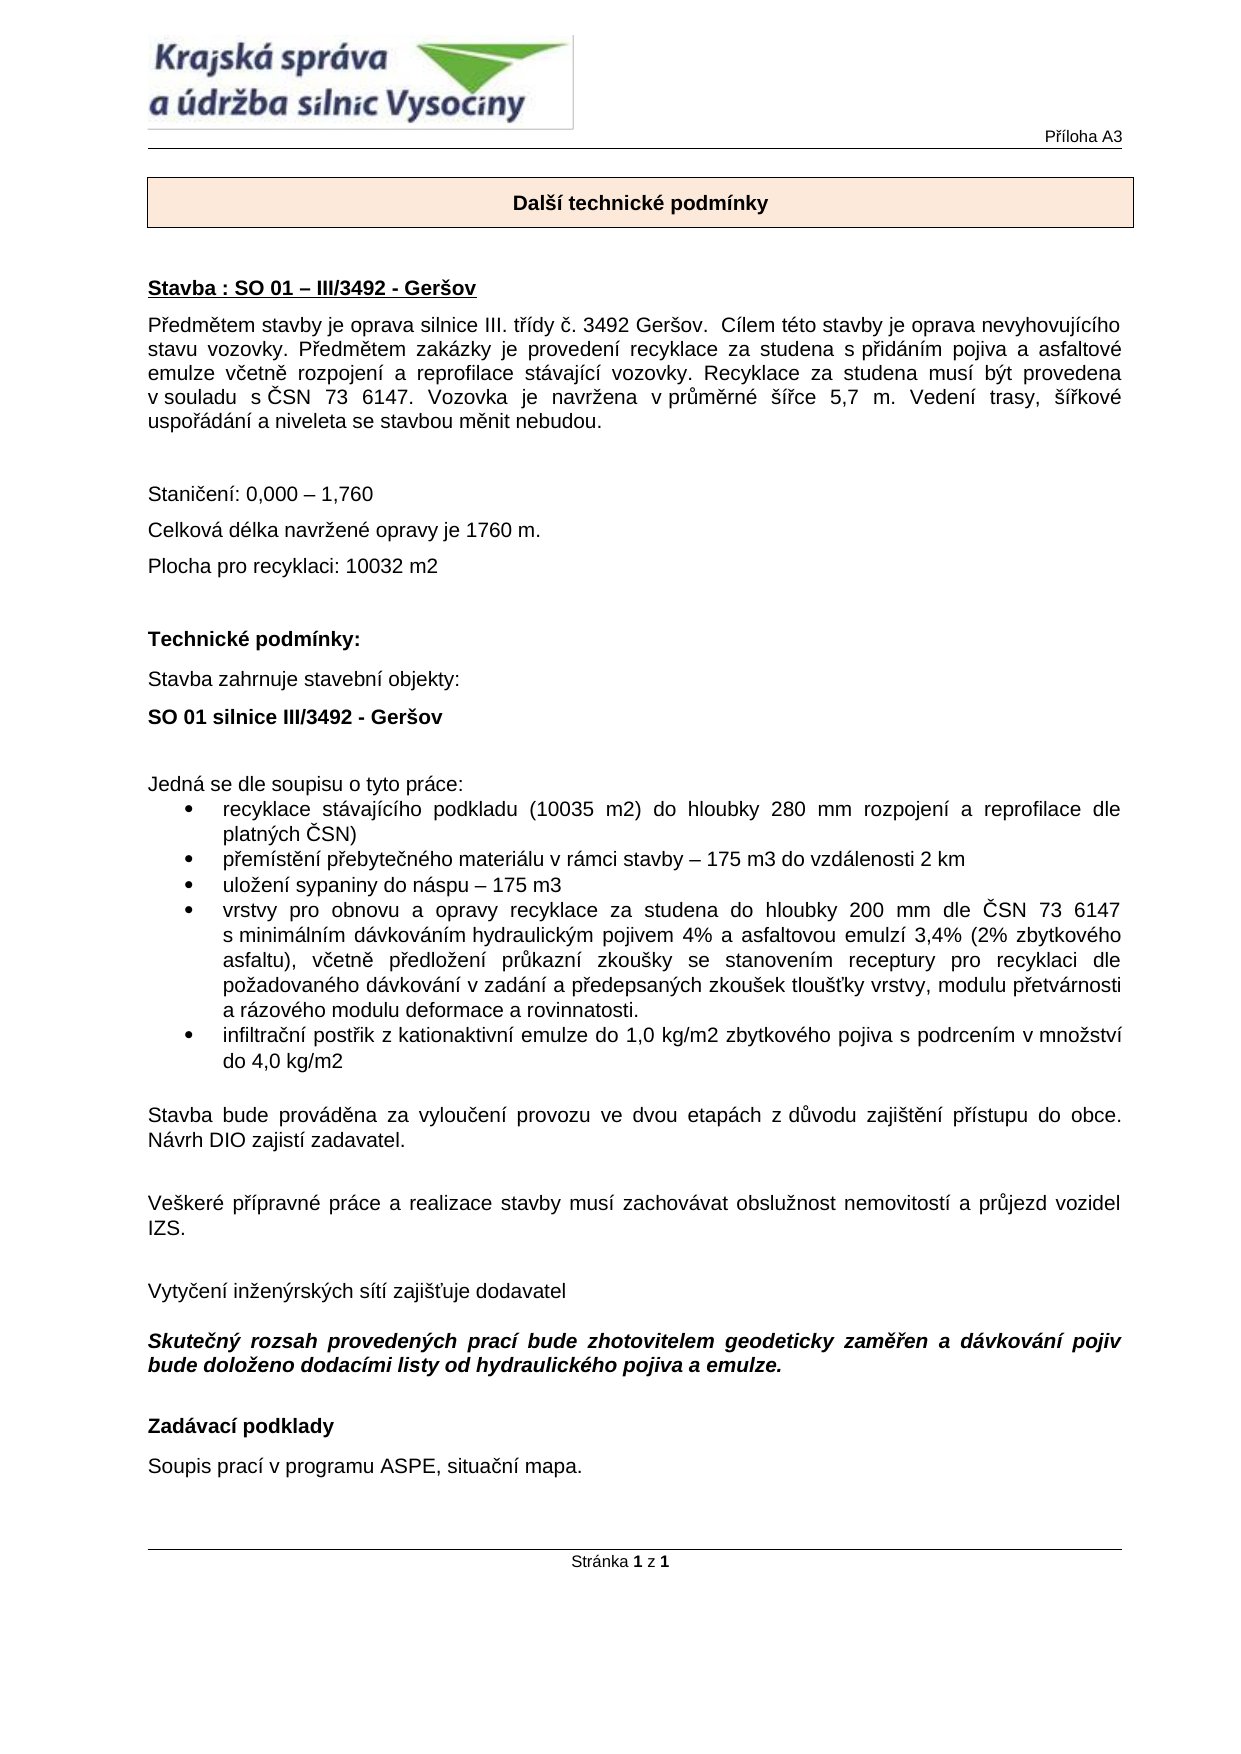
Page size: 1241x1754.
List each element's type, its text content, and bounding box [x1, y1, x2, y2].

list uložení sypaniny do náspu – 175 m3 [185, 872, 1122, 897]
text Technické podmínky: [148, 627, 1122, 651]
list přemístění přebytečného materiálu v rámci stavby – 175 m3 do vzdálenosti 2 km [185, 847, 1122, 871]
text Skutečný rozsah provedených prací bude zhotovitelem geodeticky zaměřen a dávkování pojiv bude doloženo dodacími listy od hydraulického pojiva a emulze. [148, 1329, 1122, 1377]
text Předmětem stavby je oprava silnice III. třídy č. 3492 Geršov. Cílem této stavby je oprava nevyhovujícího stavu vozovky. Předmětem zakázky je provedení recyklace za studena s přidáním pojiva a asfaltové emulze včetně rozpojení a reprofilace stávající vozovky. Recyklace za studena musí být provedena v souladu s ČSN 73 6147. Vozovka je navržena v průměrné šířce 5,7 m. Vedení trasy, šířkové uspořádání a niveleta se stavbou měnit nebudou. [148, 313, 1122, 432]
table_header Další technické podmínky [148, 178, 1133, 227]
text Veškeré přípravné práce a realizace stavby musí zachovávat obslužnost nemovitostí a průjezd vozidel IZS. [148, 1191, 1122, 1240]
list infiltrační postřik z kationaktivní emulze do 1,0 kg/m2 zbytkového pojiva s podrcením v množství do 4,0 kg/m2 [185, 1023, 1122, 1072]
text Soupis prací v programu ASPE, situační mapa. [148, 1454, 1122, 1478]
list recyklace stávajícího podkladu (10035 m2) do hloubky 280 mm rozpojení a reprofilace dle platných ČSN) [185, 797, 1122, 846]
text SO 01 silnice III/3492 - Geršov [148, 705, 1122, 729]
text Jedná se dle soupisu o tyto práce: [148, 772, 1122, 796]
text Stavba : SO 01 – III/3492 - Geršov [148, 276, 1122, 300]
list vrstvy pro obnovu a opravy recyklace za studena do hloubky 200 mm dle ČSN 73 6147 s minimálním dávkováním hydraulickým pojivem 4% a asfaltovou emulzí 3,4% (2% zbytkového asfaltu), včetně předložení průkazní zkoušky se stanovením receptury pro recyklaci dle požadovaného dávkování v zadání a předepsaných zkoušek tloušťky vrstvy, modulu přetvárnosti a rázového modulu deformace a rovinnatosti. [185, 898, 1122, 1022]
text Stavba zahrnuje stavební objekty: [148, 667, 1122, 691]
text Plocha pro recyklaci: 10032 m2 [148, 554, 1122, 578]
picture [147, 35, 574, 131]
text Celková délka navržené opravy je 1760 m. [148, 518, 1122, 542]
text Zadávací podklady [148, 1414, 1122, 1438]
text Staničení: 0,000 – 1,760 [148, 481, 1122, 505]
text Vytyčení inženýrských sítí zajišťuje dodavatel [148, 1279, 1122, 1303]
text Stavba bude prováděna za vyloučení provozu ve dvou etapách z důvodu zajištění přístupu do obce. Návrh DIO zajistí zadavatel. [148, 1103, 1122, 1152]
